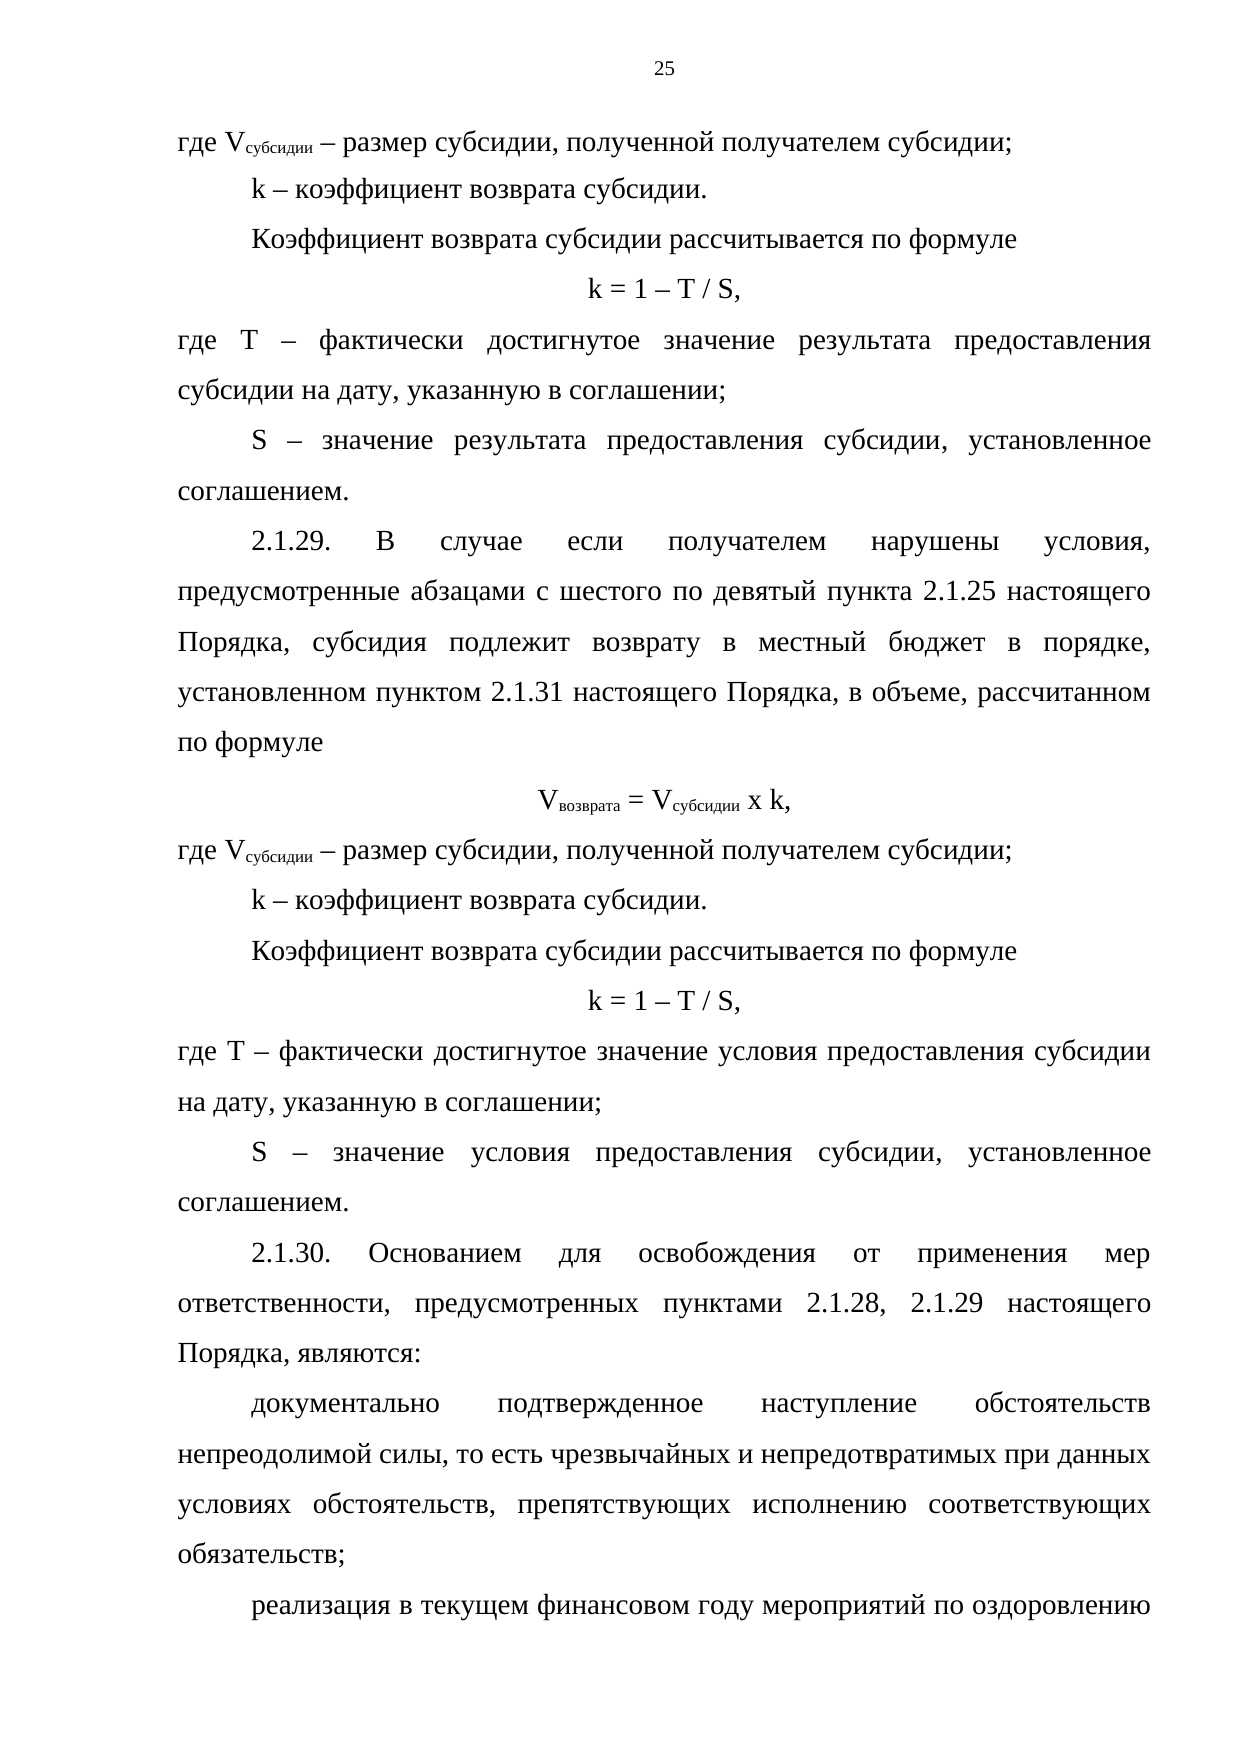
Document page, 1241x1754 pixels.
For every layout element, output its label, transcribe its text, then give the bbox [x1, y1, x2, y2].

text где T – фактически достигнутое значение условия предоставления субсидии на дату, указанную в соглашении; [177, 1033, 1152, 1117]
text документально подтвержденное наступление обстоятельств непреодолимой силы, то есть чрезвычайных и непредотвратимых при данных условиях обстоятельств, препятствующих исполнению соответствующих обязательств; [177, 1386, 1152, 1570]
text k = 1 – T / S, [177, 983, 1152, 1017]
text Коэффициент возврата субсидии рассчитывается по формуле [177, 933, 1152, 966]
text k = 1 – T / S, [177, 272, 1152, 305]
text где Vсубсидии – размер субсидии, полученной получателем субсидии; [177, 124, 1152, 158]
text S – значение условия предоставления субсидии, установленное соглашением. [177, 1134, 1152, 1218]
text Vвозврата = Vсубсидии x k, [177, 782, 1152, 815]
text где Vсубсидии – размер субсидии, полученной получателем субсидии; [177, 832, 1152, 866]
text где T – фактически достигнутое значение результата предоставления субсидии на дату, указанную в соглашении; [177, 322, 1152, 406]
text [177, 1587, 1152, 1620]
text Коэффициент возврата субсидии рассчитывается по формуле [177, 221, 1152, 255]
text k – коэффициент возврата субсидии. [177, 882, 1152, 916]
text k – коэффициент возврата субсидии. [177, 171, 1152, 204]
text S – значение результата предоставления субсидии, установленное соглашением. [177, 422, 1152, 506]
text 2.1.30. Основанием для освобождения от применения мер ответственности, предусмотренных пунктами 2.1.28, 2.1.29 настоящего Порядка, являются: [177, 1235, 1152, 1369]
text 2.1.29. В случае если получателем нарушены условия, предусмотренные абзацами с шестого по девятый пункта 2.1.25 настоящего Порядка, субсидия подлежит возврату в местный бюджет в порядке, установленном пунктом 2.1.31 настоящего Порядка, в объеме, рассчитанном по формуле [177, 523, 1152, 758]
